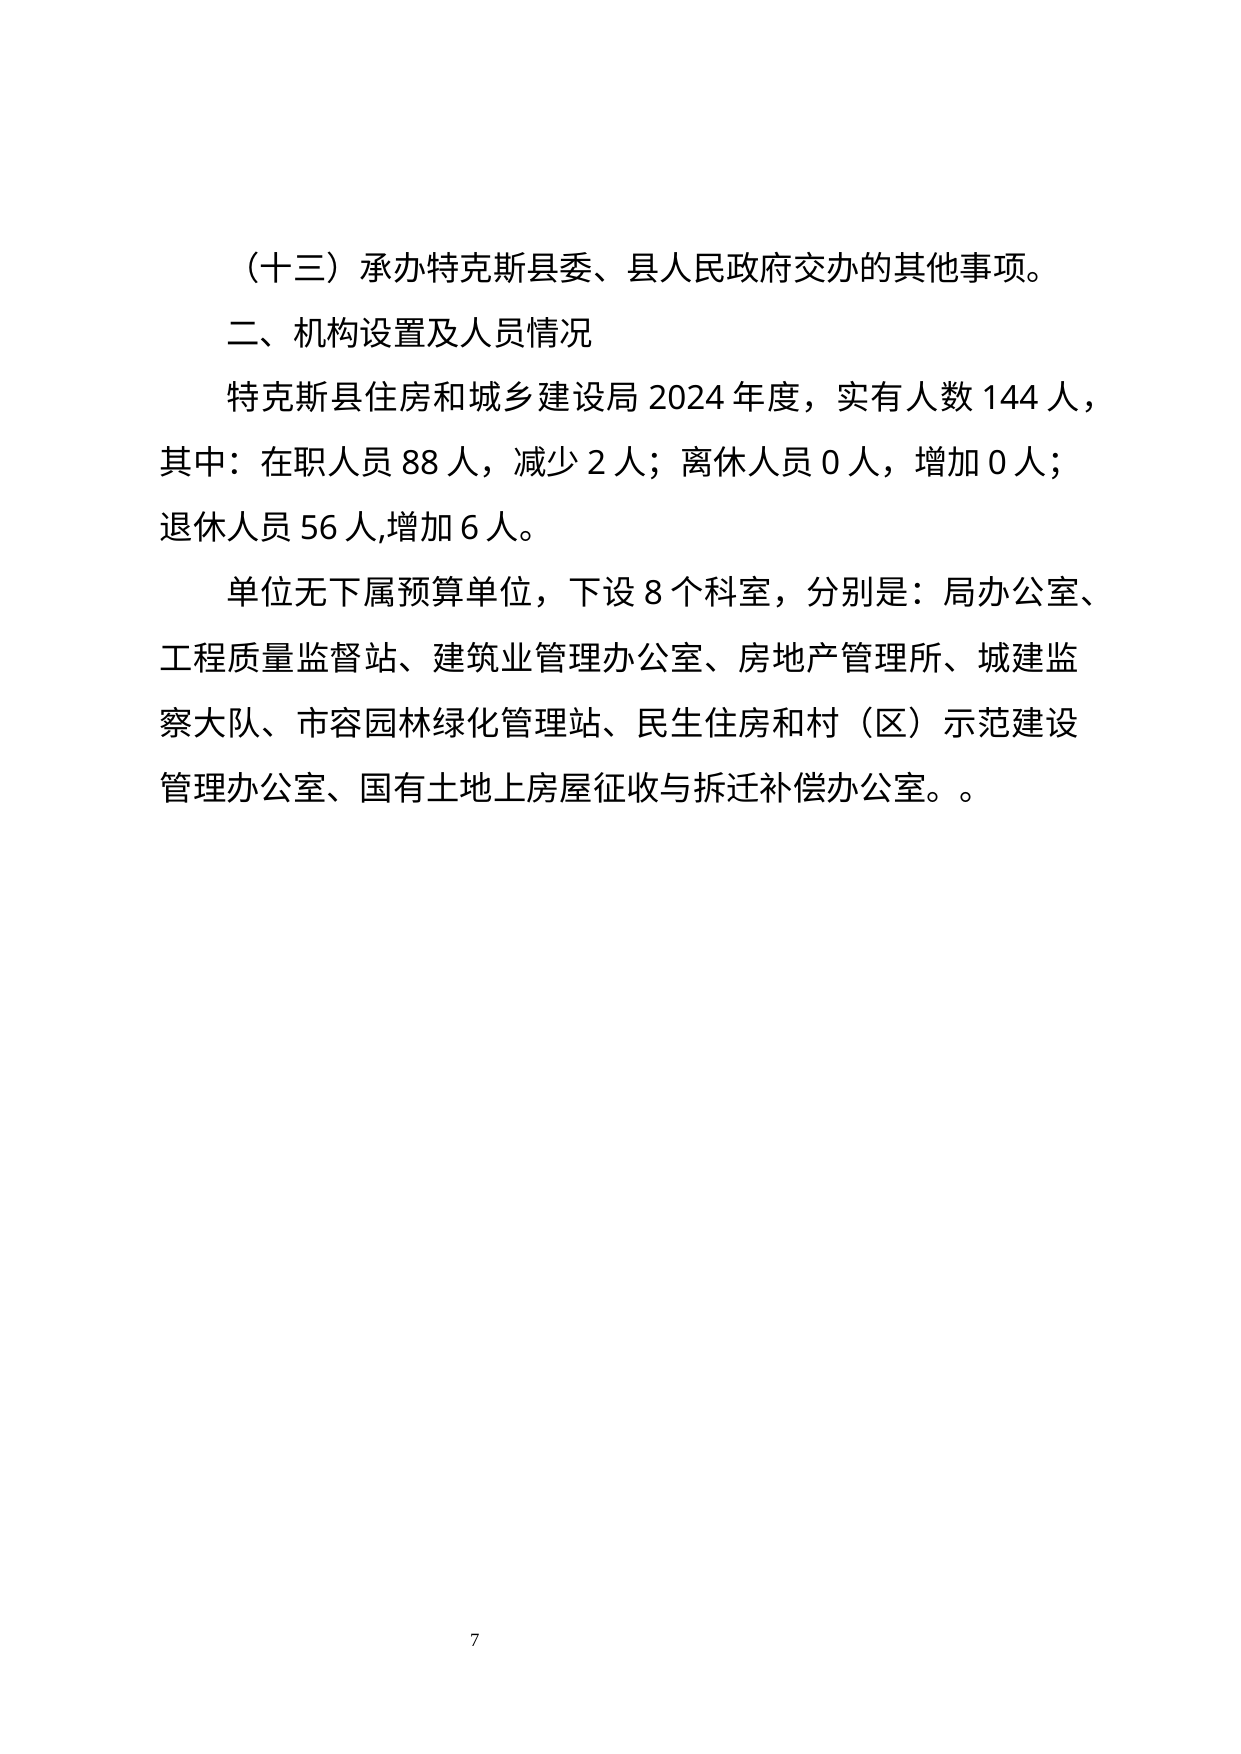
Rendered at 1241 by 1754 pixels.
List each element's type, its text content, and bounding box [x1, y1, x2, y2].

text 特克斯县住房和城乡建设局2024年度，实有人数144人，其中：在职人员88人，减少2人；离休人员0人，增加0人；退休人员56人,增加6人。 [159, 363, 1081, 558]
text 单位无下属预算单位，下设8个科室，分别是：局办公室、工程质量监督站、建筑业管理办公室、房地产管理所、城建监察大队、市容园林绿化管理站、民生住房和村（区）示范建设管理办公室、国有土地上房屋征收与拆迁补偿办公室。。 [159, 558, 1081, 818]
text 二、机构设置及人员情况 [159, 298, 1081, 363]
text （十三）承办特克斯县委、县人民政府交办的其他事项。 [159, 233, 1081, 298]
